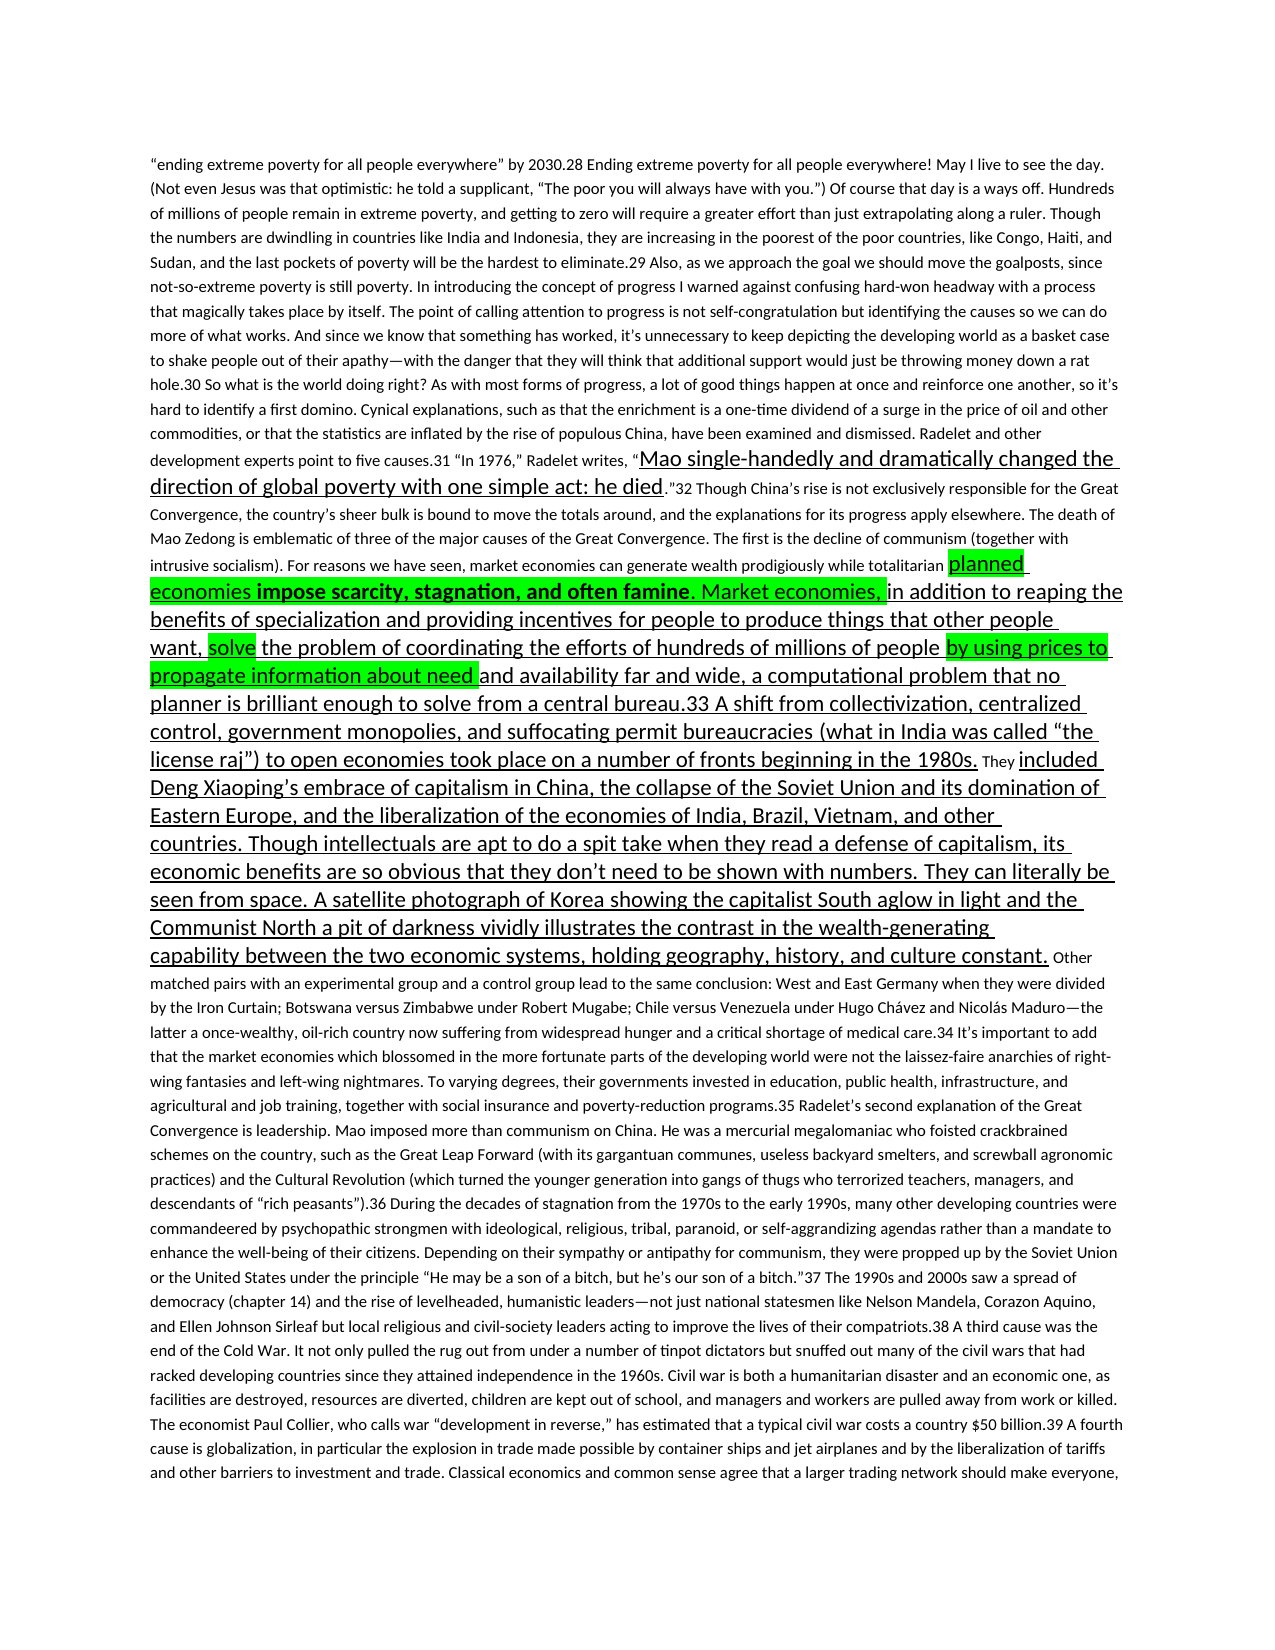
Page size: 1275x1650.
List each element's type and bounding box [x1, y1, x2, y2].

text [150, 150, 1125, 1483]
